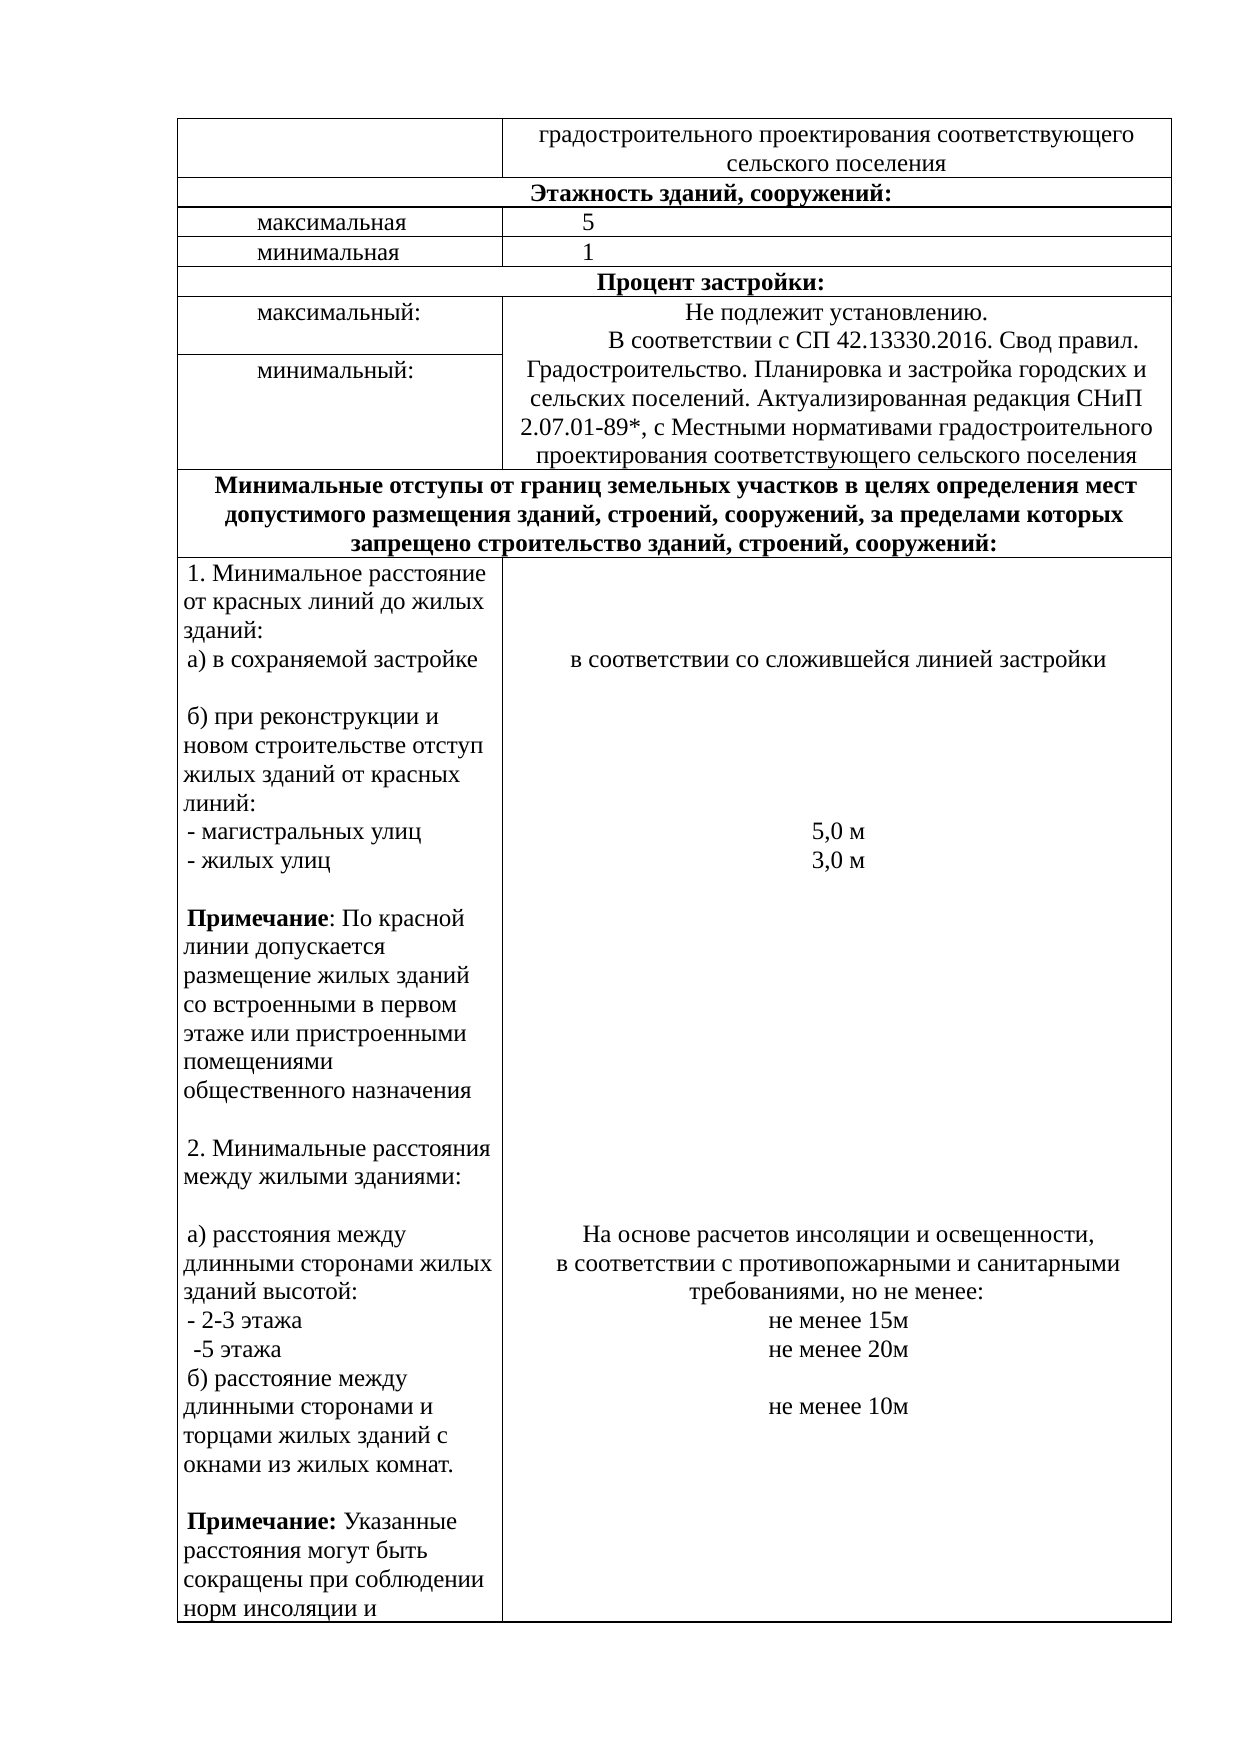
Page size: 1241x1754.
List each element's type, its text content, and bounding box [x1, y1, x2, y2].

table_cell Минимальные отступы от границ земельных участков в целях определения мест допустимого размещения зданий, строений, сооружений, за пределами которых запрещено строительство зданий, строений, сооружений: [178, 470, 1171, 557]
table_cell 5 [503, 208, 1171, 236]
table_cell Этажность зданий, сооружений: [178, 178, 1171, 206]
table_cell Процент застройки: [178, 267, 1171, 296]
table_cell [503, 558, 1171, 1621]
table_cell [178, 119, 502, 177]
table_cell максимальная [178, 208, 502, 236]
table_cell 1 [503, 237, 1171, 266]
table_cell минимальный: [178, 355, 502, 469]
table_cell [503, 119, 1171, 177]
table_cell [178, 558, 502, 1621]
table_cell максимальный: [178, 297, 502, 354]
table_cell минимальная [178, 237, 502, 266]
table_cell Не подлежит установлению. В соответствии с СП 42.13330.2016. Свод правил. Градостроительство. Планировка и застройка городских и сельских поселений. Актуализированная редакция СНиП 2.07.01-89*, с Местными нормативами градостроительного проектирования соответствующего сельского поселения [503, 297, 1171, 469]
